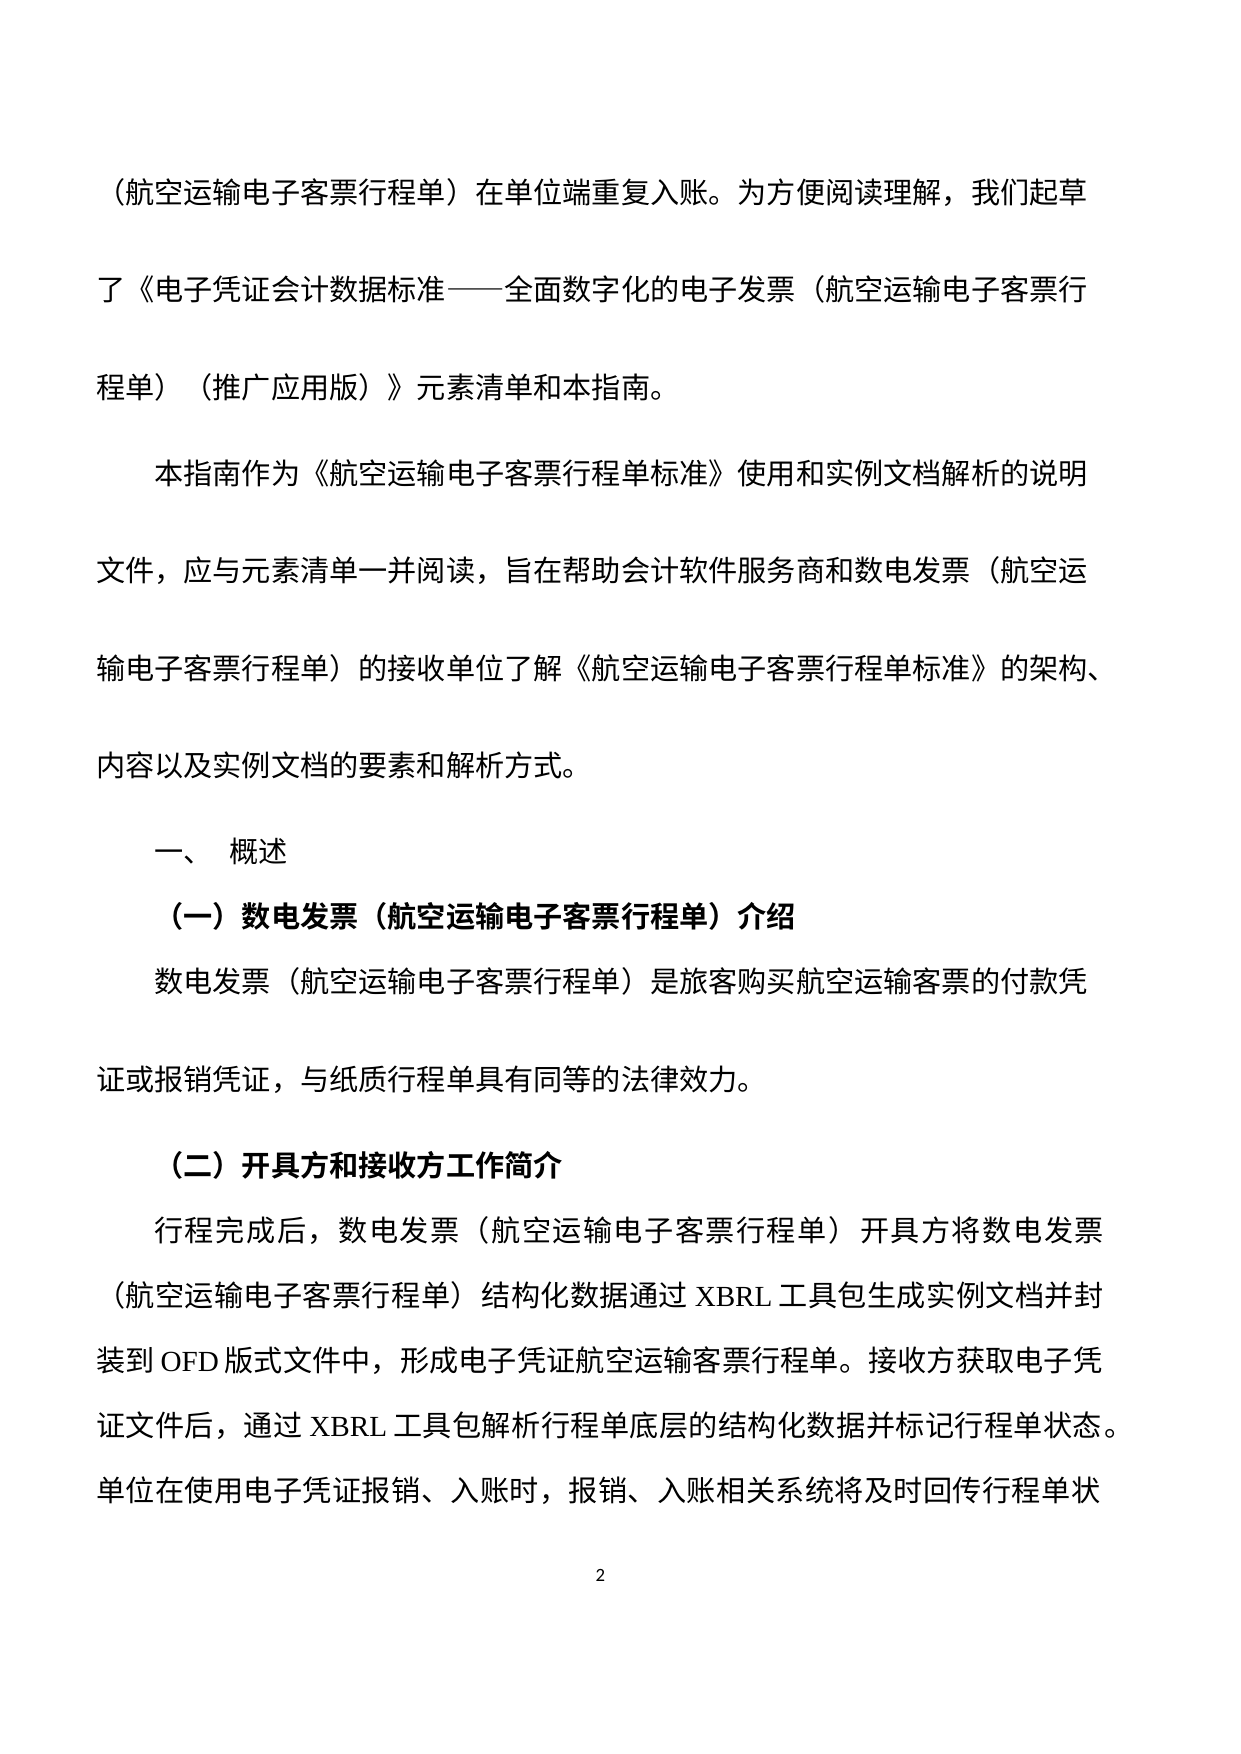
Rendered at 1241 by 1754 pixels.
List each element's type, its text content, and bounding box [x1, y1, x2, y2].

text 本指南作为《航空运输电子客票行程单标准》使用和实例文档解析的说明文件，应与元素清单一并阅读，旨在帮助会计软件服务商和数电发票（航空运输电子客票行程单）的接收单位了解《航空运输电子客票行程单标准》的架构、内容以及实例文档的要素和解析方式。 [96, 439, 1104, 796]
list 开具方和接收方工作简介 [96, 1131, 1104, 1196]
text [96, 158, 1104, 418]
text 数电发票（航空运输电子客票行程单）是旅客购买航空运输客票的付款凭证或报销凭证，与纸质行程单具有同等的法律效力。 [96, 948, 1104, 1110]
list 数电发票（航空运输电子客票行程单）介绍 [96, 883, 1104, 948]
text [96, 1196, 1104, 1521]
list 概述 [154, 818, 1104, 883]
